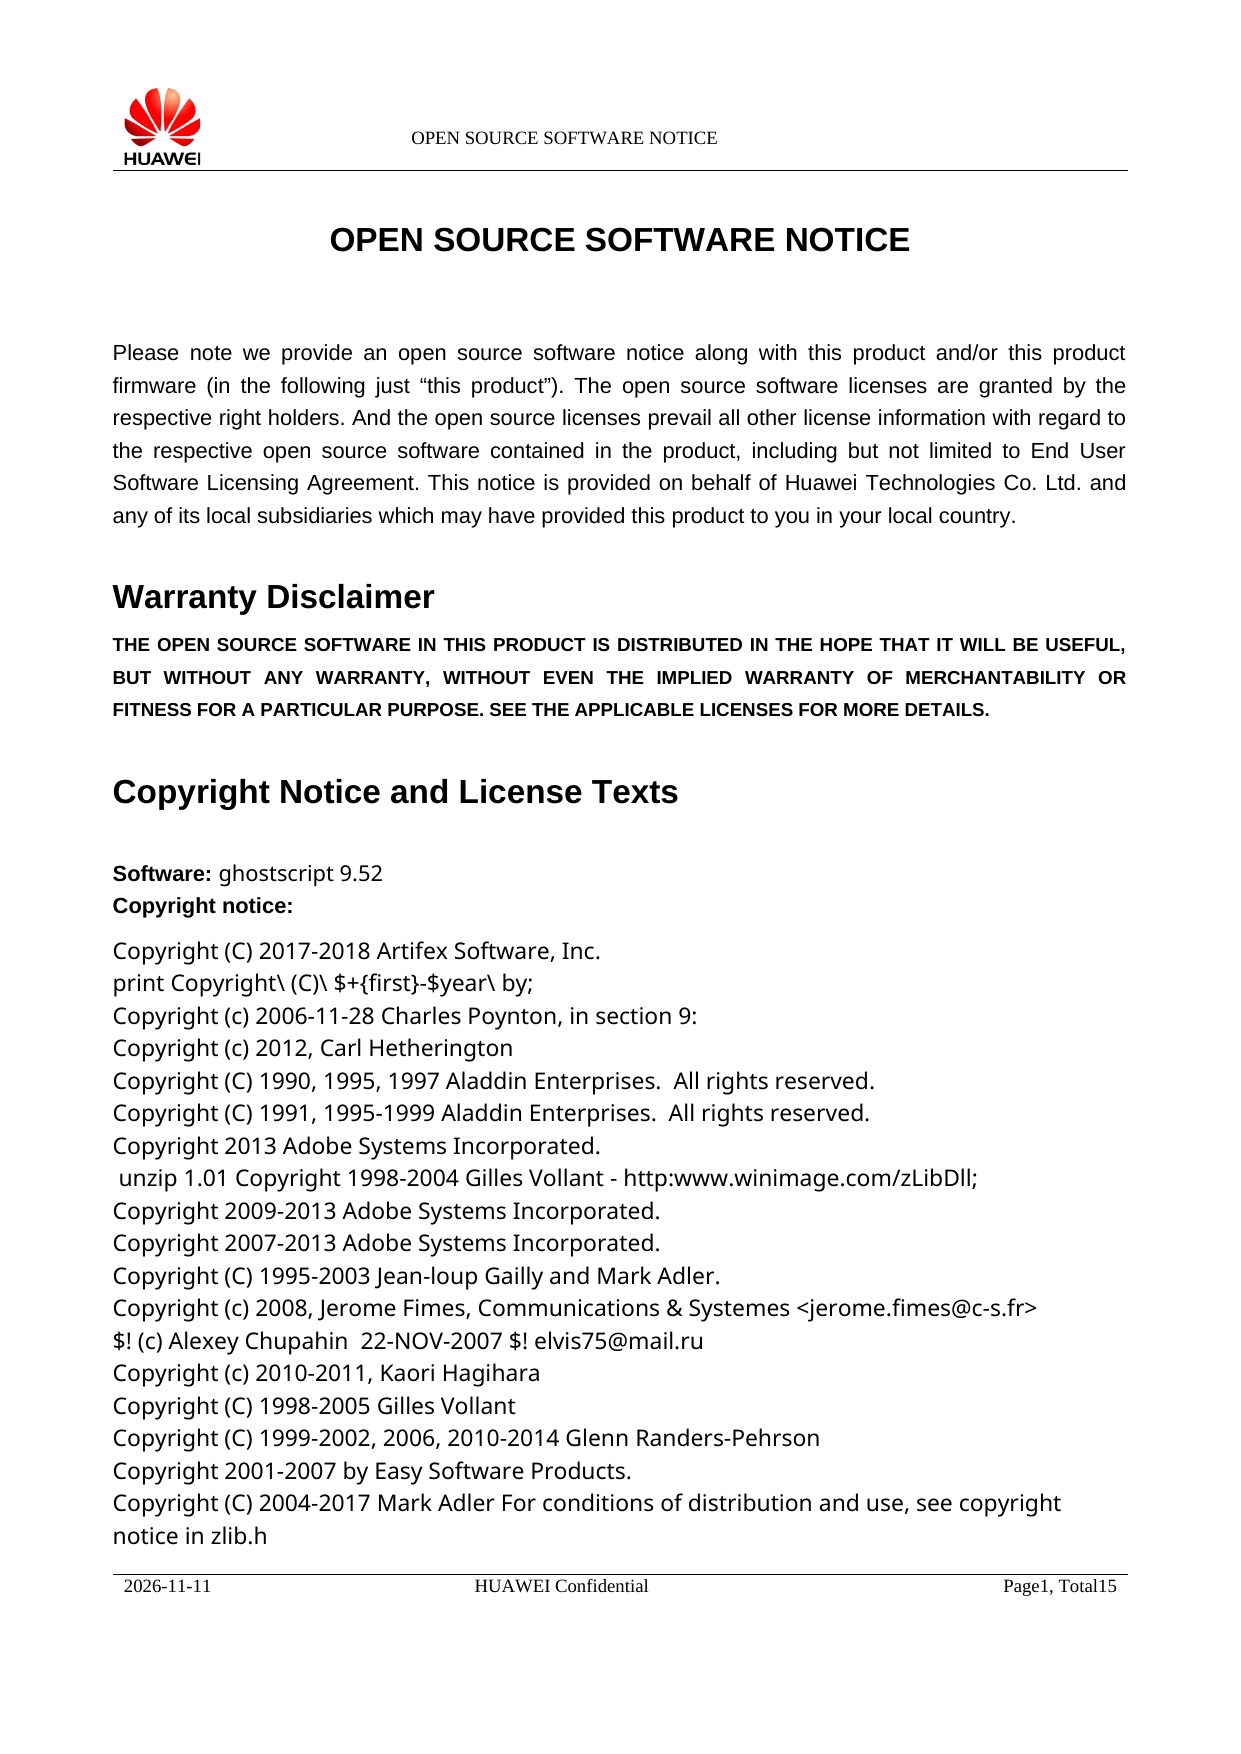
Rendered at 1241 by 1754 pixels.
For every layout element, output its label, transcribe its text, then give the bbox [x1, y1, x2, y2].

text OPEN SOURCE SOFTWARE NOTICE [112, 206, 1128, 271]
text Warranty Disclaimer [112, 564, 1128, 629]
text The open source software in this product is distributed in the hope that it will be useful, but WITHOUT ANY WARRANTY, without even the implied warranty of MERCHANTABILITY or FITNESS FOR A PARTICULAR PURPOSE. See the applicable licenses for more details. [112, 629, 1128, 726]
picture [124, 88, 201, 165]
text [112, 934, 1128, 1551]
text Copyright notice: [112, 889, 1128, 921]
text Please note we provide an open source software notice along with this product and/or this product firmware (in the following just “this product”). The open source software licenses are granted by the respective right holders. And the open source licenses prevail all other license information with regard to the respective open source software contained in the product, including but not limited to End User Software Licensing Agreement. This notice is provided on behalf of Huawei Technologies Co. Ltd. and any of its local subsidiaries which may have provided this product to you in your local country. [112, 336, 1128, 531]
title Software: ghostscript 9.52 [112, 856, 1128, 889]
text Copyright Notice and License Texts [112, 759, 1128, 824]
